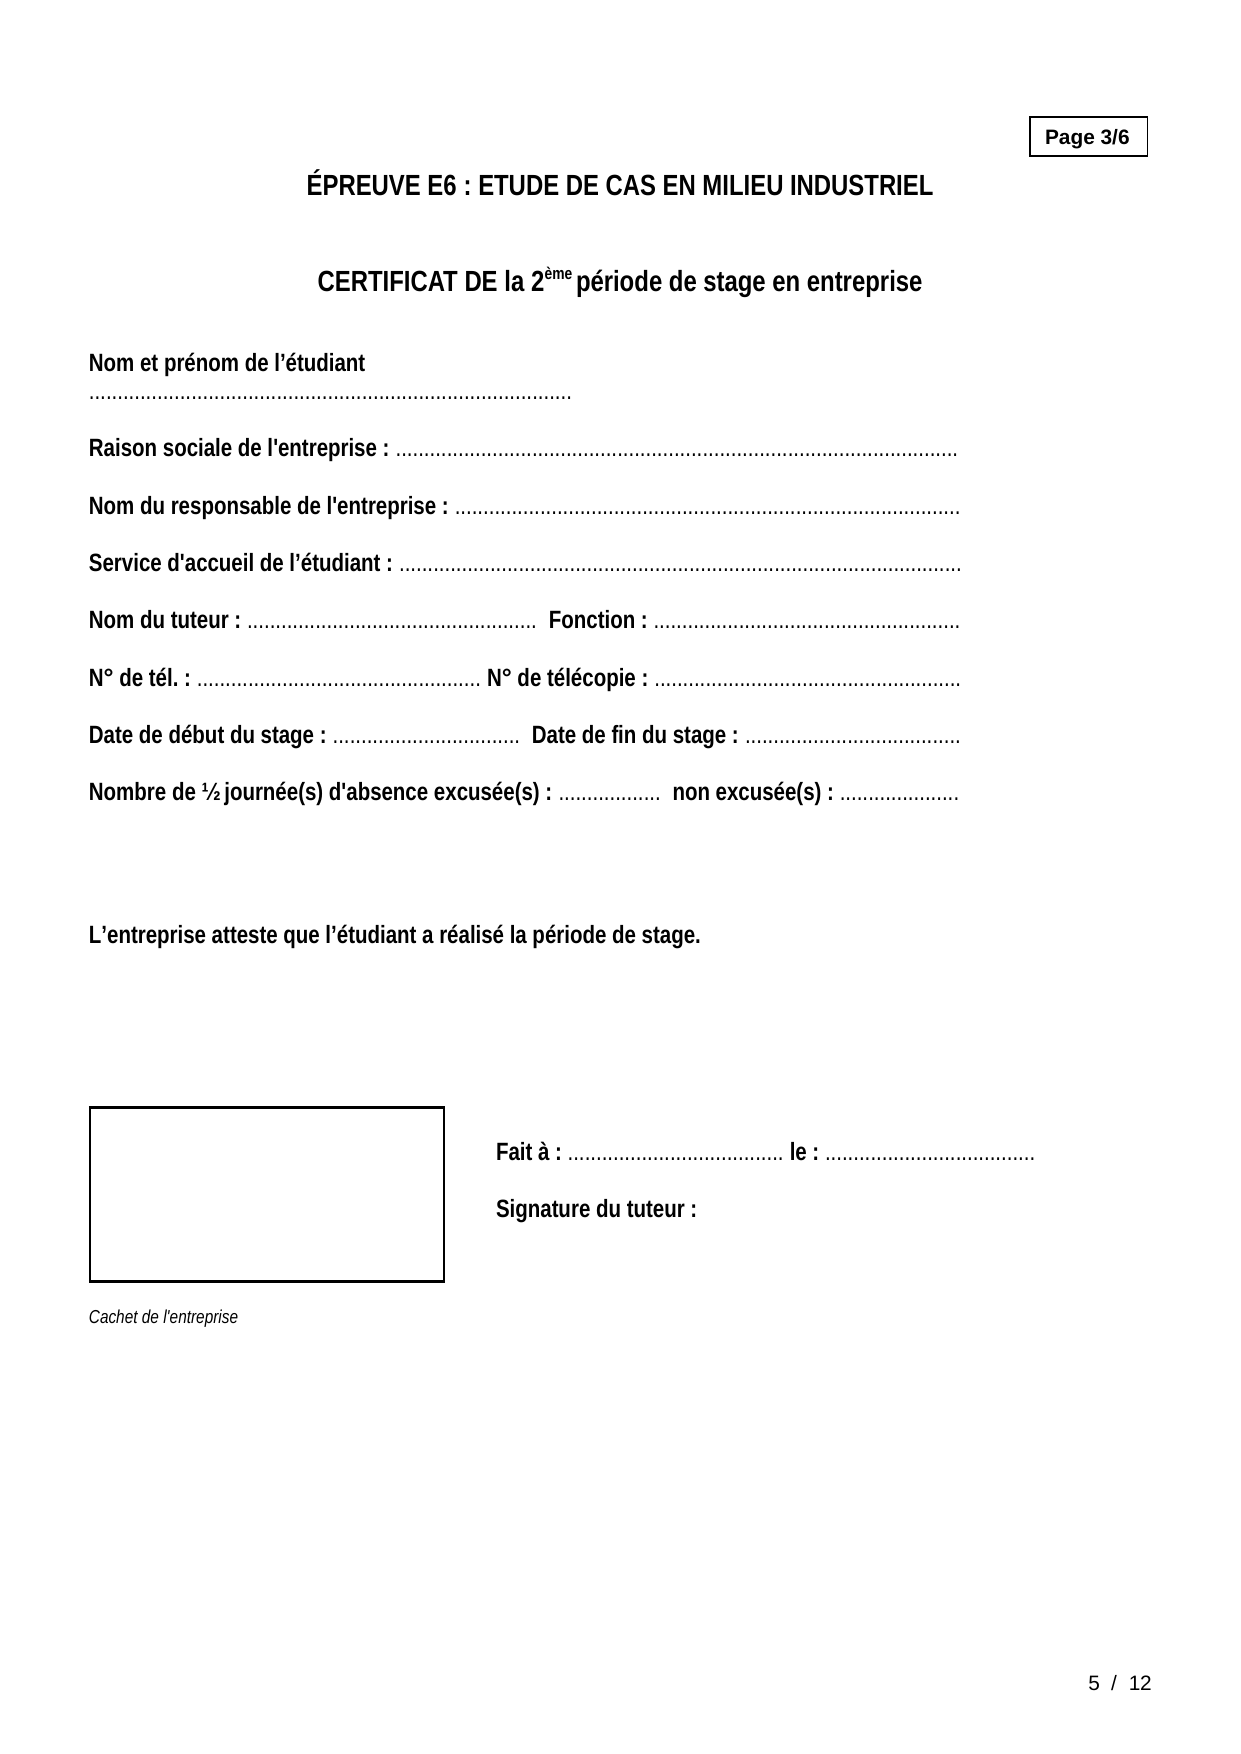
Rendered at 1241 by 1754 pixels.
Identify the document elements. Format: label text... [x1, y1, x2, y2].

text Nom du responsable de l'entreprise : ......................................................................................... [89, 491, 1152, 519]
text L’entreprise atteste que l’étudiant a réalisé la période de stage. [89, 920, 1152, 949]
text Nombre de ½ journée(s) d'absence excusée(s) : .................. non excusée(s) : ..................... [89, 777, 1152, 806]
text Cachet de l'entreprise [89, 1306, 1152, 1328]
table_header Fait à : ...................................... le : ..................................... Signature du tuteur : [445, 1106, 1219, 1280]
table_header [91, 1109, 443, 1280]
text Raison sociale de l'entreprise : ................................................................................................... [89, 433, 1152, 462]
text Nom et prénom de l’étudiant [89, 347, 1152, 376]
text ÉPREUVE E6 : ETUDE DE CAS EN MILIEU INDUSTRIEL [89, 168, 1152, 202]
text Service d'accueil de l’étudiant : ................................................................................................... [89, 548, 1152, 577]
text CERTIFICAT DE la 2ème période de stage en entreprise [89, 264, 1152, 297]
text N° de tél. : .................................................. N° de télécopie : ...................................................... [89, 663, 1152, 691]
text ..................................................................................... [89, 376, 1152, 405]
text Nom du tuteur : ................................................... Fonction : ...................................................... [89, 605, 1152, 634]
text Date de début du stage : ................................. Date de fin du stage : ...................................... [89, 720, 1152, 748]
